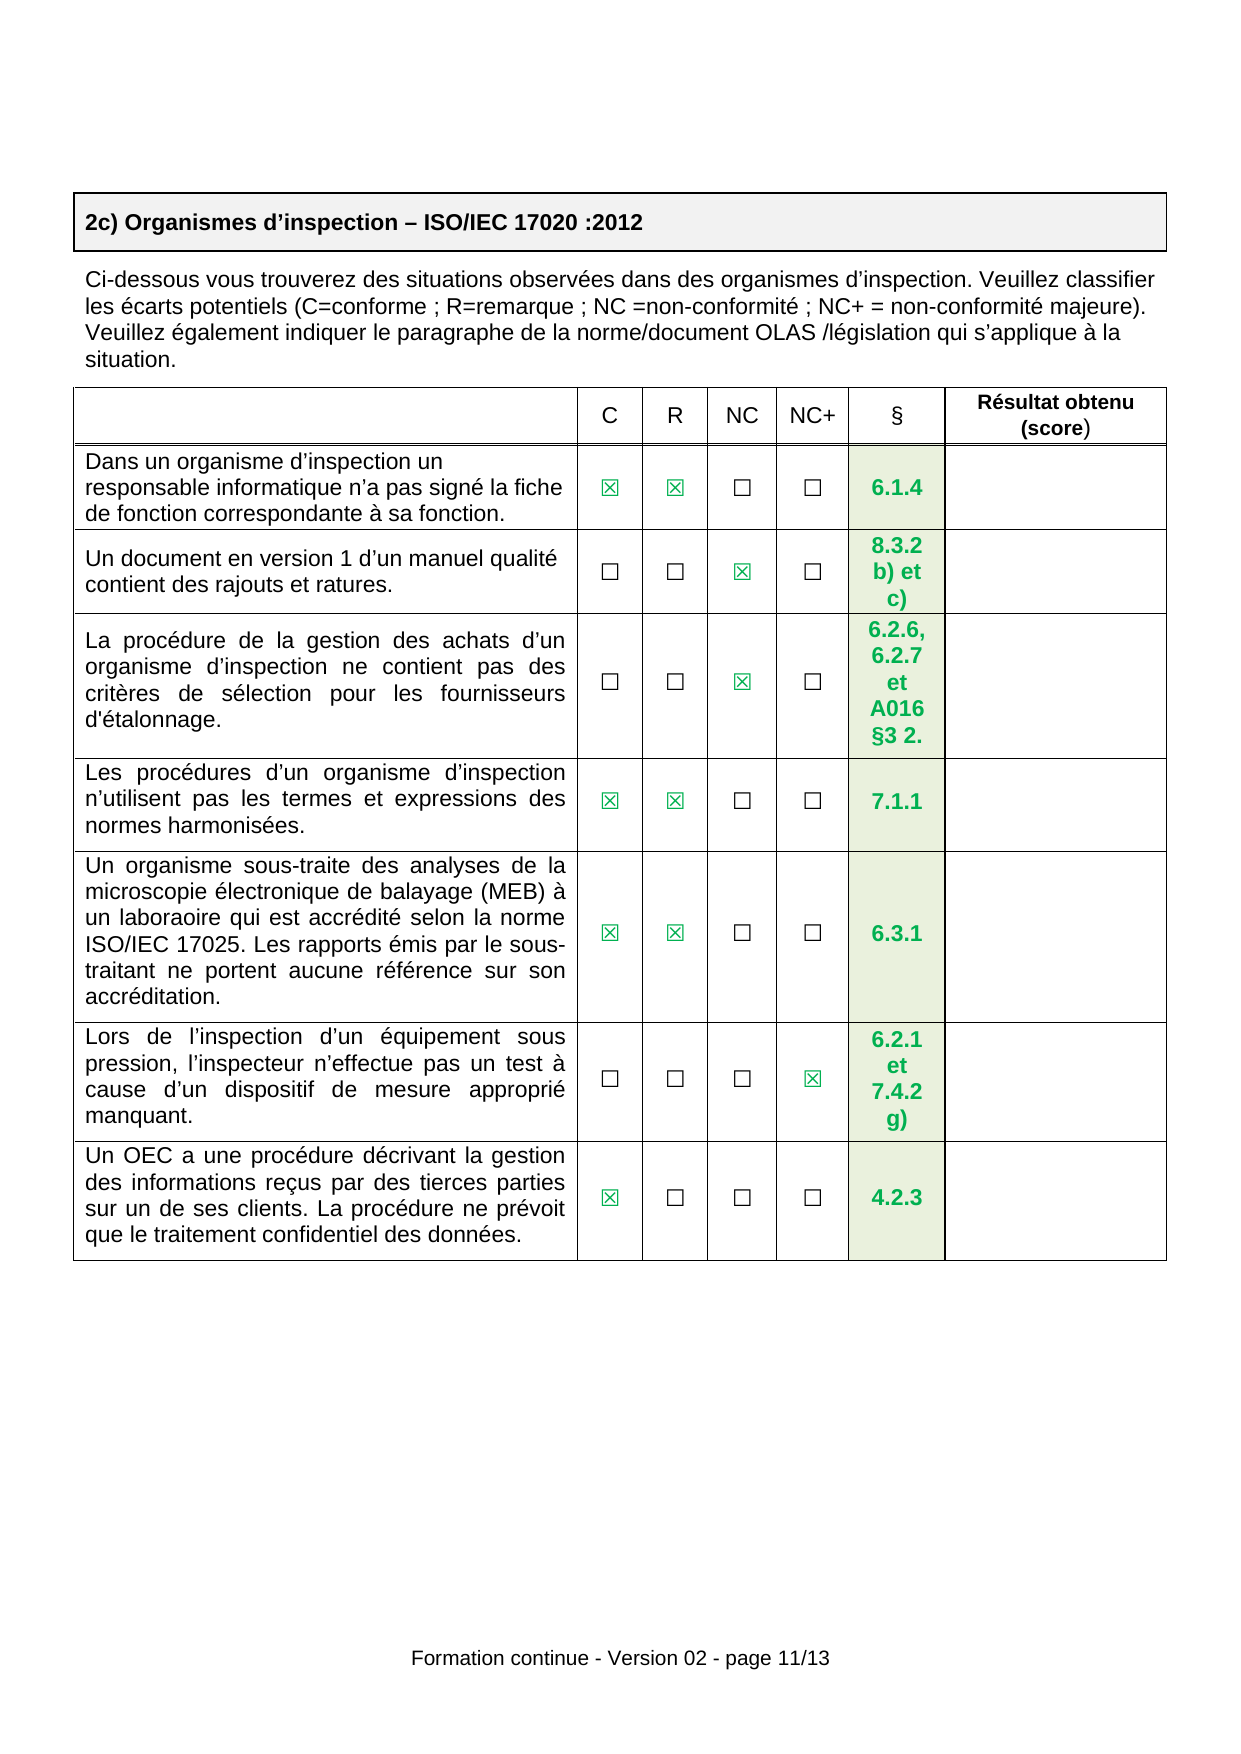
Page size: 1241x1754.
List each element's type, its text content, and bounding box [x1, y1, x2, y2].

table_cell [946, 446, 1166, 529]
table_cell C [578, 388, 642, 442]
table_cell NC [708, 388, 776, 442]
table_cell 6.2.6, 6.2.7 et A016 §3 2. [849, 614, 944, 758]
table_cell [946, 759, 1166, 851]
table_cell Ci-dessous vous trouverez des situations observées dans des organismes d’inspection. Veuillez classifier les écarts potentiels (C=conforme ; R=remarque ; NC =non-conformité ; NC+ = non-conformité majeure). Veuillez également indiquer le paragraphe de la norme/document OLAS /législation qui s’applique à la situation. [74, 252, 1166, 387]
table_cell 7.1.1 [849, 759, 944, 851]
table_cell [946, 530, 1166, 613]
table_cell [74, 388, 577, 442]
table_cell Lors de l’inspection d’un équipement sous pression, l’inspecteur n’effectue pas un test à cause d’un dispositif de mesure approprié manquant. [74, 1023, 577, 1141]
table_cell § [849, 388, 944, 442]
table_cell La procédure de la gestion des achats d’un organisme d’inspection ne contient pas des critères de sélection pour les fournisseurs d'étalonnage. [74, 614, 577, 758]
table_cell NC+ [777, 388, 848, 442]
table_cell 6.2.1 et 7.4.2 g) [849, 1023, 944, 1141]
table_cell 6.1.4 [849, 446, 944, 529]
table_cell Un OEC a une procédure décrivant la gestion des informations reçus par des tierces parties sur un de ses clients. La procédure ne prévoit que le traitement confidentiel des données. [74, 1142, 577, 1260]
table_cell [946, 1142, 1166, 1260]
table_cell [946, 614, 1166, 758]
table_cell Les procédures d’un organisme d’inspection n’utilisent pas les termes et expressions des normes harmonisées. [74, 759, 577, 851]
table_cell Un organisme sous-traite des analyses de la microscopie électronique de balayage (MEB) à un laboraoire qui est accrédité selon la norme ISO/IEC 17025. Les rapports émis par le sous-traitant ne portent aucune référence sur son accréditation. [74, 852, 577, 1022]
table_cell [946, 852, 1166, 1022]
table_cell 4.2.3 [849, 1142, 944, 1260]
table_header 2c) Organismes d’inspection – ISO/IEC 17020 :2012 [75, 194, 1166, 250]
table_cell [946, 1023, 1166, 1141]
table_cell Dans un organisme d’inspection un responsable informatique n’a pas signé la fiche de fonction correspondante à sa fonction. [74, 446, 577, 529]
table_cell Résultat obtenu (score) [946, 388, 1166, 442]
table_cell R [643, 388, 707, 442]
table_cell 6.3.1 [849, 852, 944, 1022]
table_cell Un document en version 1 d’un manuel qualité contient des rajouts et ratures. [74, 530, 577, 613]
table_cell 8.3.2 b) et c) [849, 530, 944, 613]
